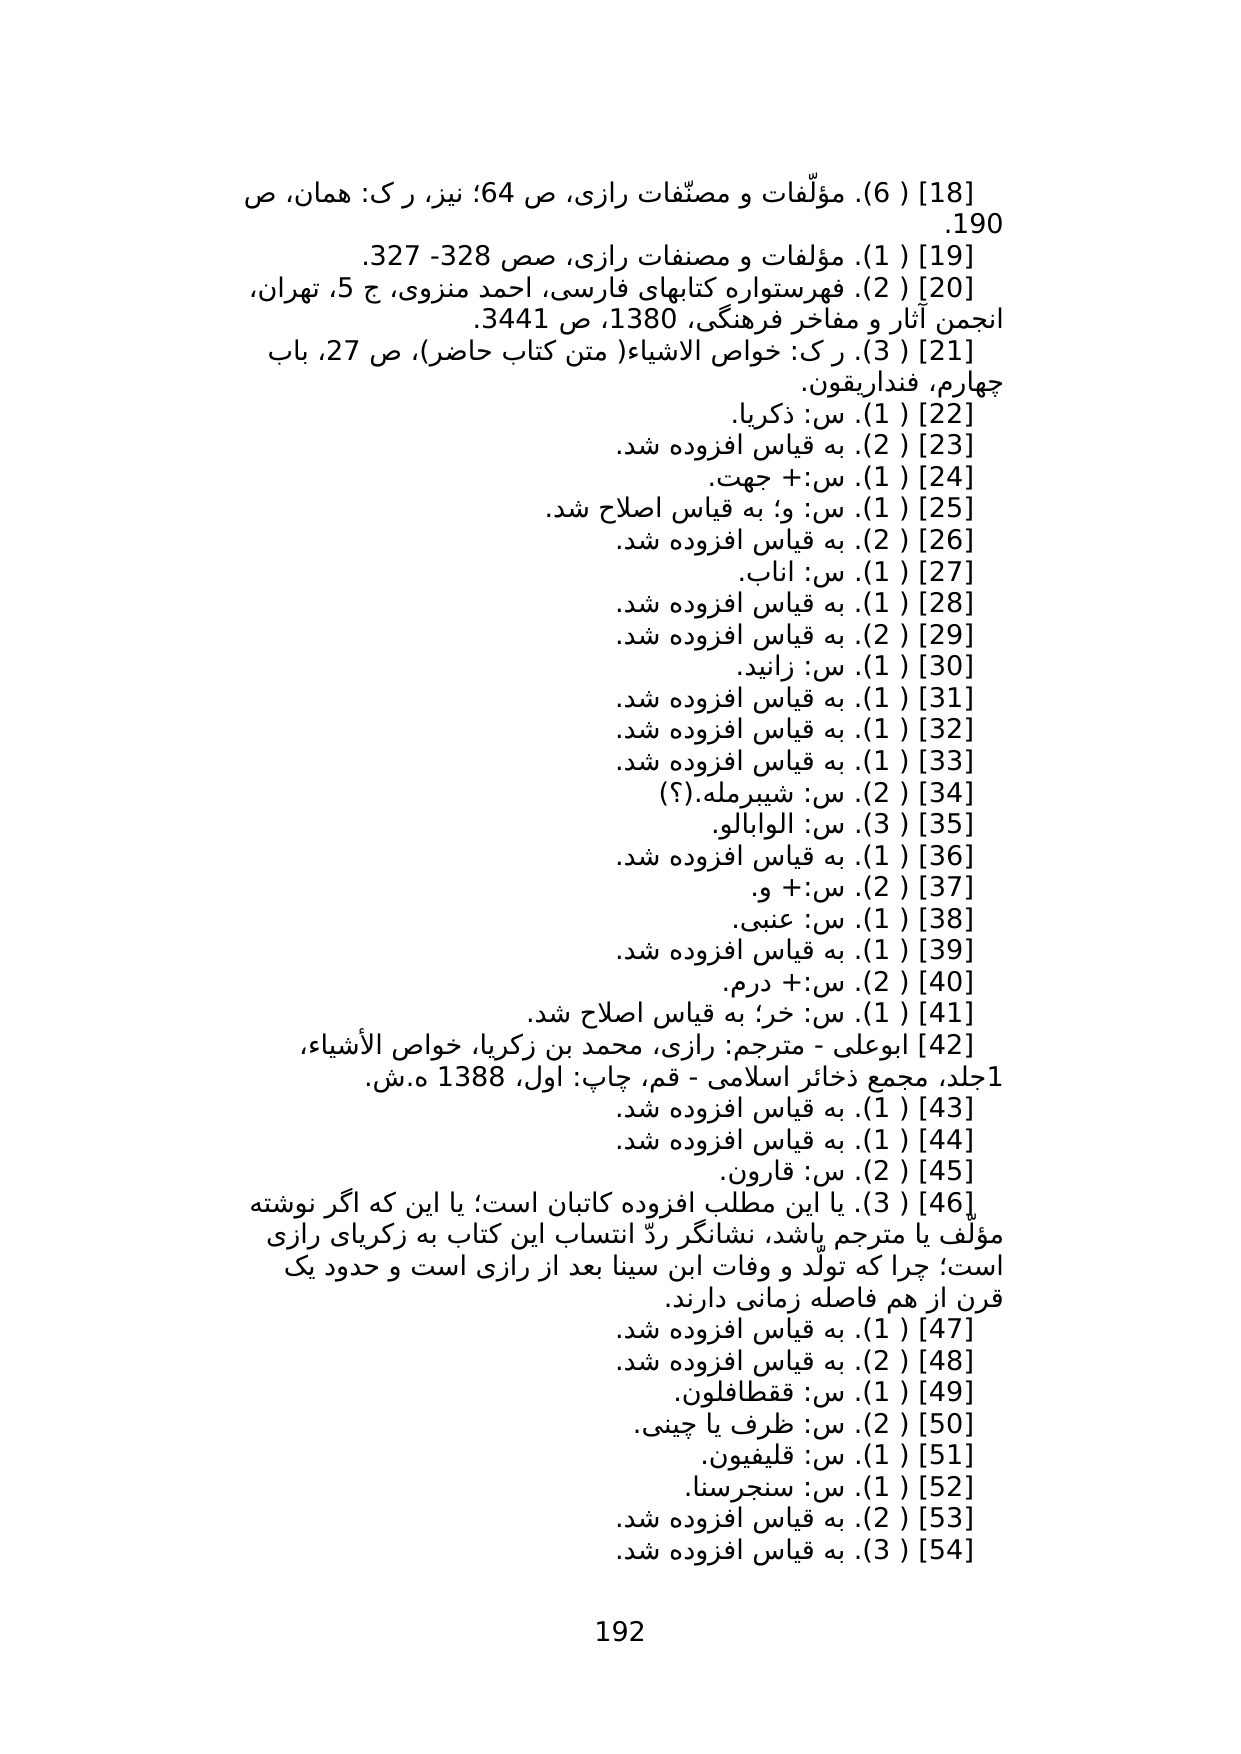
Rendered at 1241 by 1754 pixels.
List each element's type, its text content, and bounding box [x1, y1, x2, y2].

text [21] ( 3). ر ک: خواص الاشیاء( متن کتاب حاضر)، ص 27، باب چهارم، فنداریقون. [236, 335, 1004, 398]
text [18] ( 6). مؤلّفات و مصنّفات رازی، ص 64؛ نیز، ر ک: همان، ص 190. [236, 177, 1004, 240]
text [44] ( 1). به قیاس افزوده شد. [236, 1124, 1004, 1156]
text [24] ( 1). س:+ جهت. [236, 461, 1004, 493]
text [53] ( 2). به قیاس افزوده شد. [236, 1503, 1004, 1534]
text [23] ( 2). به قیاس افزوده شد. [236, 430, 1004, 461]
text [50] ( 2). س: ظرف یا چینی. [236, 1408, 1004, 1440]
text [40] ( 2). س:+ درم. [236, 966, 1004, 998]
text [49] ( 1). س: ققطافلون. [236, 1377, 1004, 1408]
text [45] ( 2). س: قارون. [236, 1156, 1004, 1187]
text [35] ( 3). س: الوابالو. [236, 808, 1004, 840]
text [37] ( 2). س:+ و. [236, 872, 1004, 903]
text [48] ( 2). به قیاس افزوده شد. [236, 1345, 1004, 1377]
text [43] ( 1). به قیاس افزوده شد. [236, 1092, 1004, 1124]
text [34] ( 2). س: شیبرمله.(؟) [236, 777, 1004, 808]
text [46] ( 3). یا این مطلب افزوده کاتبان است؛ یا این که اگر نوشته مؤلّف یا مترجم باشد، نشانگر ردّ انتساب این کتاب به زکریای رازی است؛ چرا که تولّد و وفات ابن سینا بعد از رازی است و حدود یک قرن از هم فاصله زمانی دارند. [236, 1187, 1004, 1313]
text [28] ( 1). به قیاس افزوده شد. [236, 587, 1004, 619]
text [41] ( 1). س: خر؛ به قیاس اصلاح شد. [236, 998, 1004, 1029]
text [33] ( 1). به قیاس افزوده شد. [236, 745, 1004, 777]
text [32] ( 1). به قیاس افزوده شد. [236, 714, 1004, 745]
text [26] ( 2). به قیاس افزوده شد. [236, 524, 1004, 556]
text [47] ( 1). به قیاس افزوده شد. [236, 1313, 1004, 1345]
text [52] ( 1). س: سنجرسنا. [236, 1471, 1004, 1503]
text [22] ( 1). س: ذکریا. [236, 398, 1004, 430]
text [36] ( 1). به قیاس افزوده شد. [236, 840, 1004, 872]
text [19] ( 1). مؤلفات و مصنفات رازی، صص 328- 327. [236, 240, 1004, 272]
text [54] ( 3). به قیاس افزوده شد. [236, 1534, 1004, 1566]
text [39] ( 1). به قیاس افزوده شد. [236, 935, 1004, 966]
text [20] ( 2). فهرستواره کتابهای فارسی، احمد منزوی، ج 5، تهران، انجمن آثار و مفاخر فرهنگی، 1380، ص 3441. [236, 272, 1004, 335]
text [51] ( 1). س: قلیفیون. [236, 1440, 1004, 1471]
text [42] ابوعلی - مترجم: رازی، محمد بن زکریا، خواص الأشیاء، 1جلد، مجمع ذخائر اسلامی - قم، چاپ: اول، 1388 ه.ش. [236, 1029, 1004, 1092]
text [31] ( 1). به قیاس افزوده شد. [236, 682, 1004, 714]
text [30] ( 1). س: زانید. [236, 651, 1004, 682]
text [27] ( 1). س: اناب. [236, 556, 1004, 587]
text [38] ( 1). س: عنبی. [236, 903, 1004, 935]
text [29] ( 2). به قیاس افزوده شد. [236, 619, 1004, 651]
text [25] ( 1). س: و؛ به قیاس اصلاح شد. [236, 493, 1004, 524]
